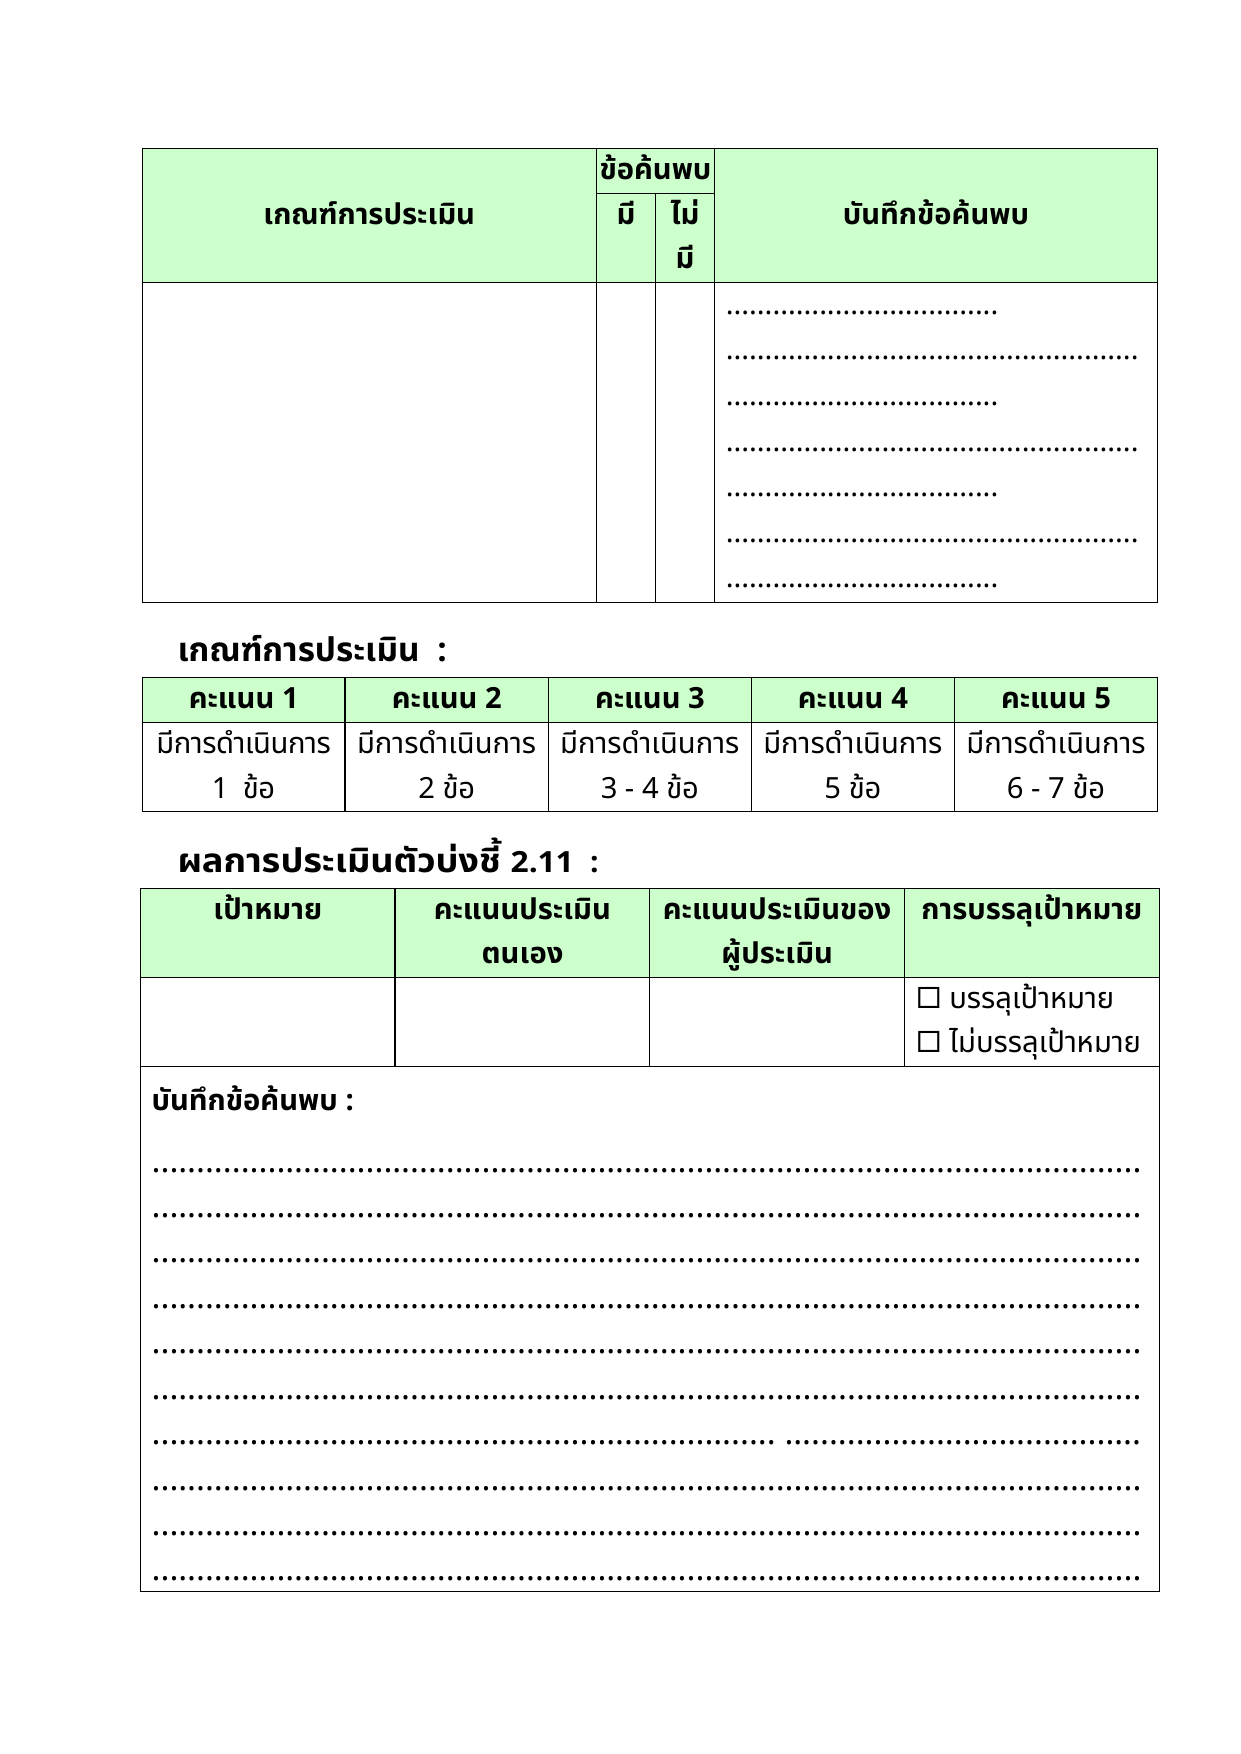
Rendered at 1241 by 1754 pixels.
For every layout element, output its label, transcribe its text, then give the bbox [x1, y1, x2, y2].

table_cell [715, 283, 1157, 602]
table_header คะแนน 5 [955, 678, 1157, 722]
table_header ข้อค้นพบ [597, 149, 714, 193]
table_cell มีการดำเนินการ 5 ข้อ [752, 723, 954, 811]
table_cell มีการดำเนินการ 1 ข้อ [143, 723, 344, 811]
table_cell ไม่มี [656, 194, 714, 282]
table_header เกณฑ์การประเมิน [143, 149, 596, 282]
table_cell มี [597, 194, 655, 282]
table_header คะแนน 2 [346, 678, 548, 722]
table_cell [396, 978, 649, 1066]
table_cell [141, 1067, 1159, 1591]
text เกณฑ์การประเมิน : [177, 626, 1122, 677]
table_header บันทึกข้อค้นพบ [715, 149, 1157, 282]
table_cell บรรลุเป้าหมาย ไม่บรรลุเป้าหมาย [905, 978, 1159, 1066]
table_header คะแนนประเมินของผู้ประเมิน [650, 889, 904, 977]
table_header คะแนน 1 [143, 678, 344, 722]
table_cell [143, 283, 596, 602]
table_header คะแนน 4 [752, 678, 954, 722]
table_header คะแนนประเมินตนเอง [396, 889, 649, 977]
table_cell [141, 978, 394, 1066]
table_cell [656, 283, 714, 602]
table_header การบรรลุเป้าหมาย [905, 889, 1159, 977]
table_cell [650, 978, 904, 1066]
table_header คะแนน 3 [549, 678, 751, 722]
text ผลการประเมินตัวบ่งชี้ 2.11 : [177, 837, 1132, 888]
table_cell มีการดำเนินการ 6 - 7 ข้อ [955, 723, 1157, 811]
table_header เป้าหมาย [141, 889, 394, 977]
table_cell มีการดำเนินการ 2 ข้อ [346, 723, 548, 811]
table_cell [597, 283, 655, 602]
table_cell มีการดำเนินการ 3 - 4 ข้อ [549, 723, 751, 811]
